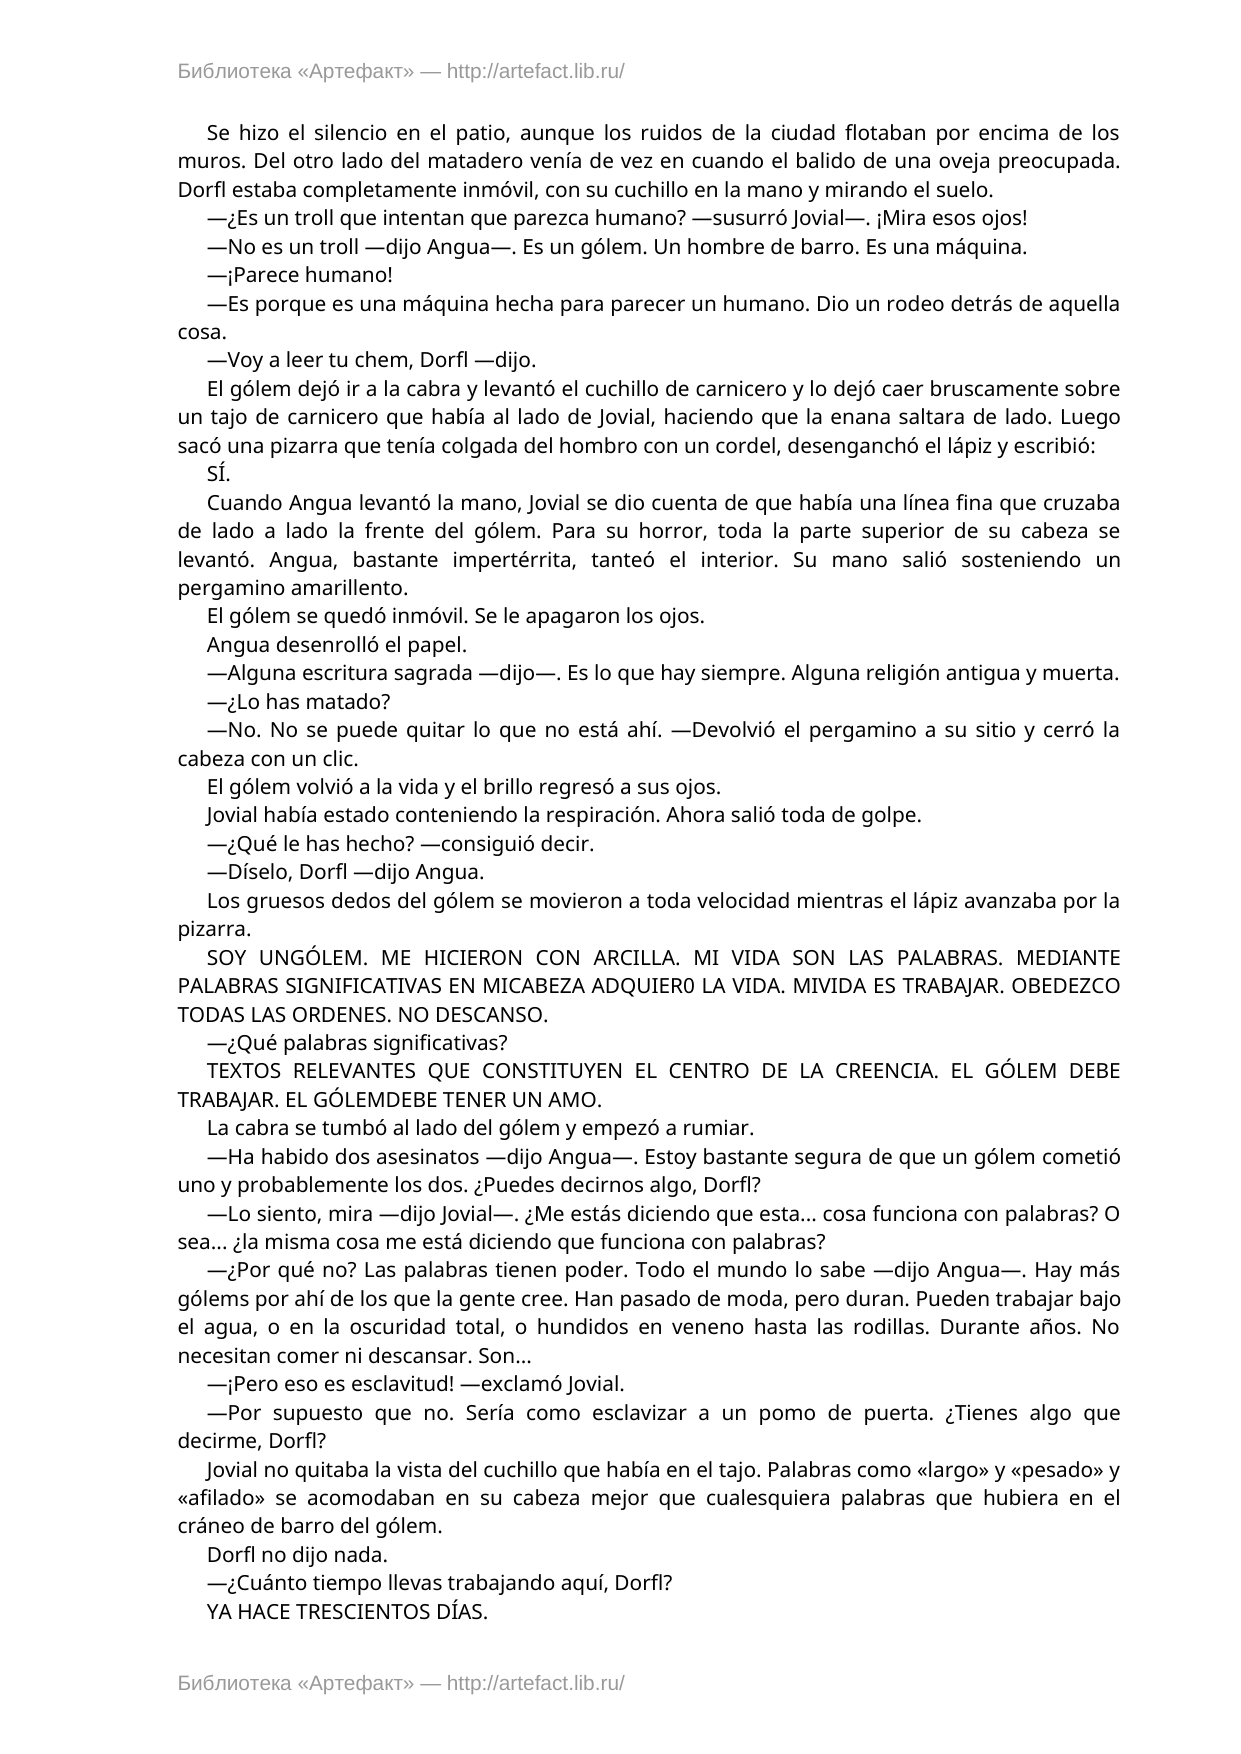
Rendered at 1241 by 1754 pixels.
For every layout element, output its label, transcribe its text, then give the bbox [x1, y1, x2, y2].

text —¿Qué palabras significativas? [177, 1028, 1122, 1057]
text —No es un troll —dijo Angua—. Es un gólem. Un hombre de barro. Es una máquina. [177, 232, 1122, 260]
text —Díselo, Dorfl —dijo Angua. [177, 857, 1122, 886]
text El gólem volvió a la vida y el brillo regresó a sus ojos. [177, 772, 1122, 801]
text —¿Por qué no? Las palabras tienen poder. Todo el mundo lo sabe —dijo Angua—. Hay más gólems por ahí de los que la gente cree. Han pasado de moda, pero duran. Pueden trabajar bajo el agua, o en la oscuridad total, o hundidos en veneno hasta las rodillas. Durante años. No necesitan comer ni descansar. Son... [177, 1256, 1122, 1369]
text El gólem dejó ir a la cabra y levantó el cuchillo de carnicero y lo dejó caer bruscamente sobre un tajo de carnicero que había al lado de Jovial, haciendo que la enana saltara de lado. Luego sacó una pizarra que tenía colgada del hombro con un cordel, desenganchó el lápiz y escribió: [177, 374, 1122, 459]
text TEXTOS RELEVANTES QUE CONSTITUYEN EL CENTRO DE LA CREENCIA. EL GÓLEM DEBE TRABAJAR. EL GÓLEMDEBE TENER UN AMO. [177, 1057, 1122, 1113]
text —¿Es un troll que intentan que parezca humano? —susurró Jovial—. ¡Mira esos ojos! [177, 203, 1122, 232]
text La cabra se tumbó al lado del gólem y empezó a rumiar. [177, 1113, 1122, 1142]
text —¡Pero eso es esclavitud! —exclamó Jovial. [177, 1369, 1122, 1398]
text —¿Qué le has hecho? —consiguió decir. [177, 829, 1122, 857]
text El gólem se quedó inmóvil. Se le apagaron los ojos. [177, 602, 1122, 630]
text Angua desenrolló el papel. [177, 630, 1122, 658]
text YA HACE TRESCIENTOS DÍAS. [177, 1597, 1122, 1625]
text —¿Cuánto tiempo llevas trabajando aquí, Dorfl? [177, 1568, 1122, 1597]
text —Alguna escritura sagrada —dijo—. Es lo que hay siempre. Alguna religión antigua y muerta. [177, 658, 1122, 687]
text Se hizo el silencio en el patio, aunque los ruidos de la ciudad flotaban por encima de los muros. Del otro lado del matadero venía de vez en cuando el balido de una oveja preocupada. Dorfl estaba completamente inmóvil, con su cuchillo en la mano y mirando el suelo. [177, 118, 1122, 203]
text —¡Parece humano! [177, 260, 1122, 289]
text —¿Lo has matado? [177, 687, 1122, 715]
text —Es porque es una máquina hecha para parecer un humano. Dio un rodeo detrás de aquella cosa. [177, 289, 1122, 346]
text Jovial había estado conteniendo la respiración. Ahora salió toda de golpe. [177, 801, 1122, 829]
text Los gruesos dedos del gólem se movieron a toda velocidad mientras el lápiz avanzaba por la pizarra. [177, 886, 1122, 943]
text Cuando Angua levantó la mano, Jovial se dio cuenta de que había una línea fina que cruzaba de lado a lado la frente del gólem. Para su horror, toda la parte superior de su cabeza se levantó. Angua, bastante impertérrita, tanteó el interior. Su mano salió sosteniendo un pergamino amarillento. [177, 488, 1122, 602]
text Jovial no quitaba la vista del cuchillo que había en el tajo. Palabras como «largo» y «pesado» y «afilado» se acomodaban en su cabeza mejor que cualesquiera palabras que hubiera en el cráneo de barro del gólem. [177, 1455, 1122, 1540]
text —Ha habido dos asesinatos —dijo Angua—. Estoy bastante segura de que un gólem cometió uno y probablemente los dos. ¿Puedes decirnos algo, Dorfl? [177, 1142, 1122, 1199]
text SOY UNGÓLEM. ME HICIERON CON ARCILLA. MI VIDA SON LAS PALABRAS. MEDIANTE PALABRAS SIGNIFICATIVAS EN MICABEZA ADQUIER0 LA VIDA. MIVIDA ES TRABAJAR. OBEDEZCO TODAS LAS ORDENES. NO DESCANSO. [177, 943, 1122, 1028]
text SÍ. [177, 459, 1122, 488]
text —Voy a leer tu chem, Dorfl —dijo. [177, 346, 1122, 374]
text —Por supuesto que no. Sería como esclavizar a un pomo de puerta. ¿Tienes algo que decirme, Dorfl? [177, 1398, 1122, 1455]
text Dorfl no dijo nada. [177, 1540, 1122, 1568]
text —Lo siento, mira —dijo Jovial—. ¿Me estás diciendo que esta... cosa funciona con palabras? O sea... ¿la misma cosa me está diciendo que funciona con palabras? [177, 1199, 1122, 1256]
text —No. No se puede quitar lo que no está ahí. —Devolvió el pergamino a su sitio y cerró la cabeza con un clic. [177, 715, 1122, 772]
